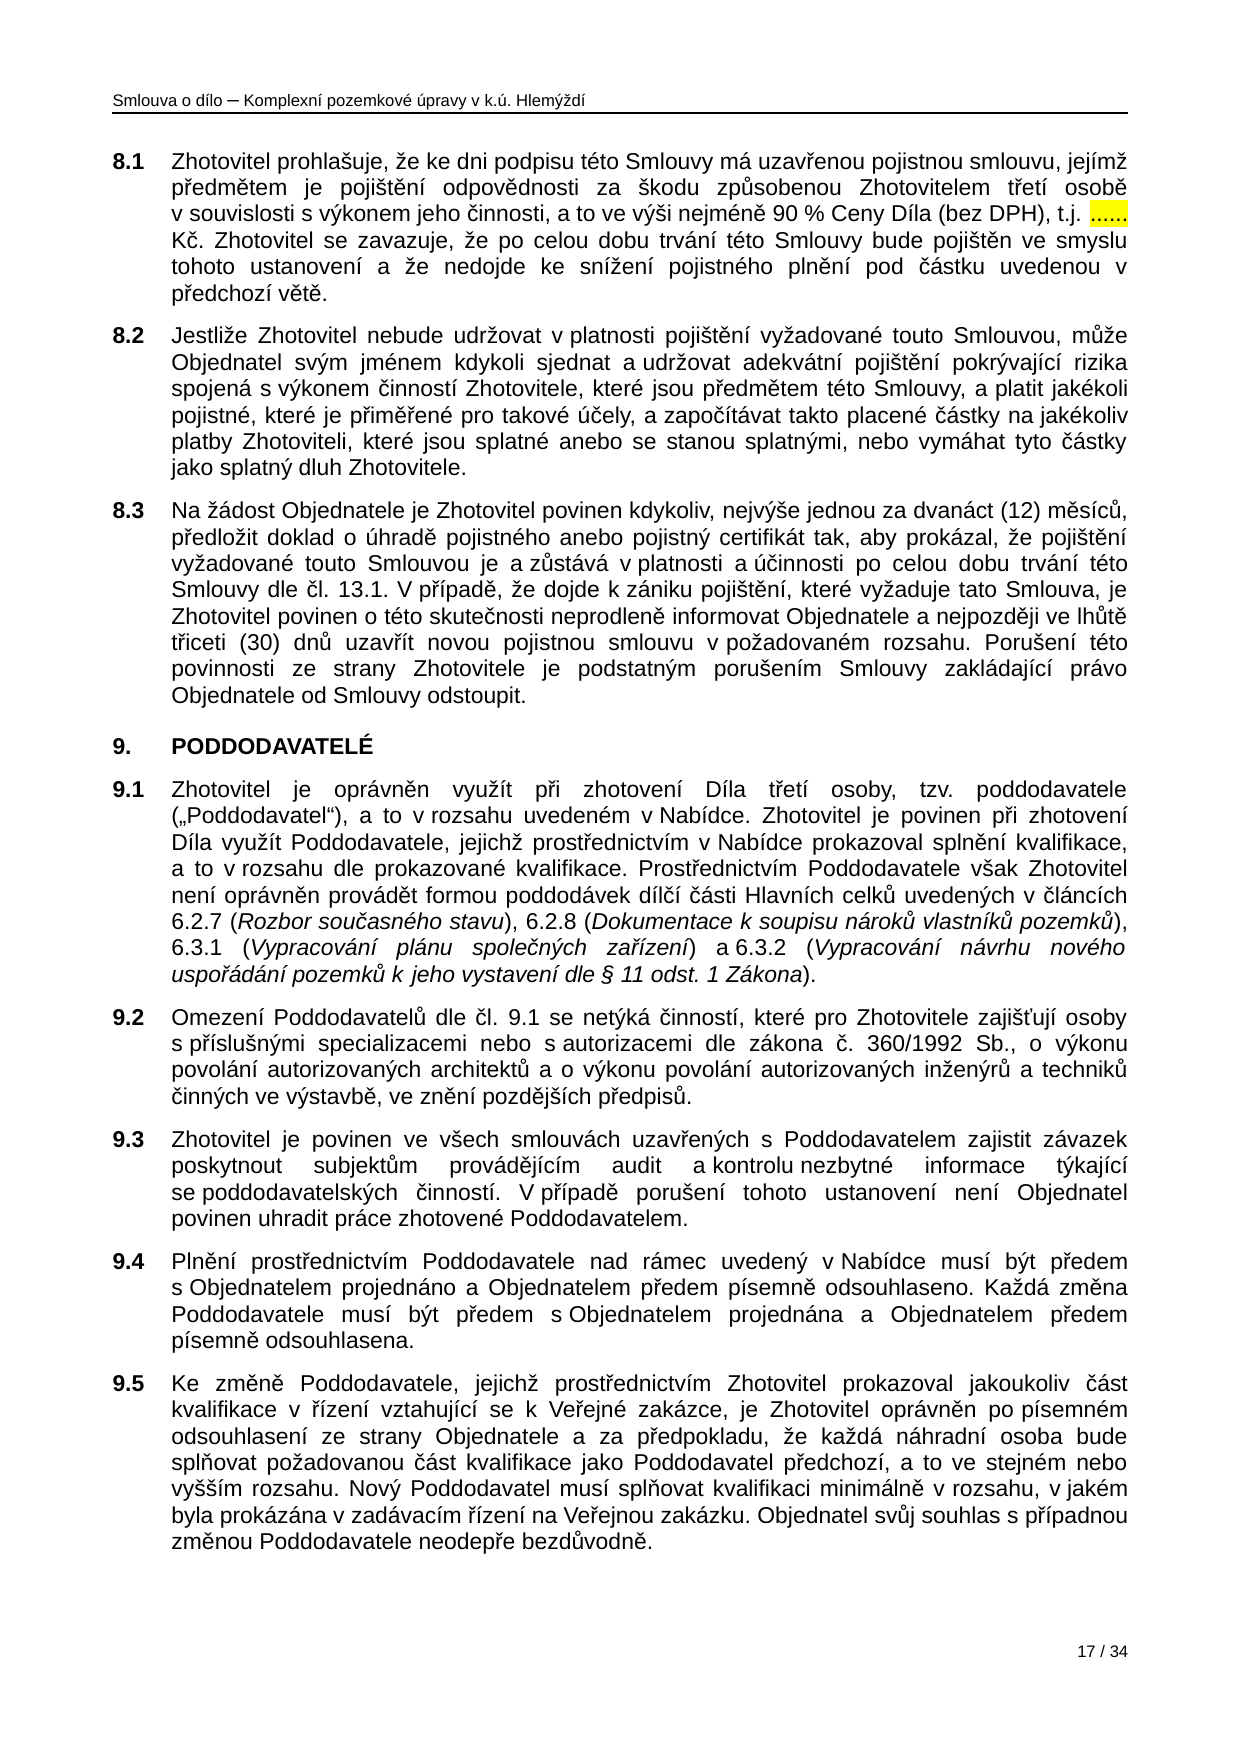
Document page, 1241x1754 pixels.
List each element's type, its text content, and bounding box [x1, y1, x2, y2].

text Plnění prostřednictvím Poddodavatele nad rámec uvedený v Nabídce musí být předem s Objednatelem projednáno a Objednatelem předem písemně odsouhlaseno. Každá změna Poddodavatele musí být předem s Objednatelem projednána a Objednatelem předem písemně odsouhlasena. [112, 1248, 1128, 1353]
text Omezení Poddodavatelů dle čl. 9.1 se netýká činností, které pro Zhotovitele zajišťují osoby s příslušnými specializacemi nebo s autorizacemi dle zákona č. 360/1992 Sb., o výkonu povolání autorizovaných architektů a o výkonu povolání autorizovaných inženýrů a techniků činných ve výstavbě, ve znění pozdějších předpisů. [112, 1004, 1128, 1109]
text Ke změně Poddodavatele, jejichž prostřednictvím Zhotovitel prokazoval jakoukoliv část kvalifikace v řízení vztahující se k Veřejné zakázce, je Zhotovitel oprávněn po písemném odsouhlasení ze strany Objednatele a za předpokladu, že každá náhradní osoba bude splňovat požadovanou část kvalifikace jako Poddodavatel předchozí, a to ve stejném nebo vyšším rozsahu. Nový Poddodavatel musí splňovat kvalifikaci minimálně v rozsahu, v jakém byla prokázána v zadávacím řízení na Veřejnou zakázku. Objednatel svůj souhlas s případnou změnou Poddodavatele neodepře bezdůvodně. [112, 1370, 1128, 1554]
text Jestliže Zhotovitel nebude udržovat v platnosti pojištění vyžadované touto Smlouvou, může Objednatel svým jménem kdykoli sjednat a udržovat adekvátní pojištění pokrývající rizika spojená s výkonem činností Zhotovitele, které jsou předmětem této Smlouvy, a platit jakékoli pojistné, které je přiměřené pro takové účely, a započítávat takto placené částky na jakékoliv platby Zhotoviteli, které jsou splatné anebo se stanou splatnými, nebo vymáhat tyto částky jako splatný dluh Zhotovitele. [112, 322, 1128, 481]
text Na žádost Objednatele je Zhotovitel povinen kdykoliv, nejvýše jednou za dvanáct (12) měsíců, předložit doklad o úhradě pojistného anebo pojistný certifikát tak, aby prokázal, že pojištění vyžadované touto Smlouvou je a zůstává v platnosti a účinnosti po celou dobu trvání této Smlouvy dle čl. 13.1. V případě, že dojde k zániku pojištění, které vyžaduje tato Smlouva, je Zhotovitel povinen o této skutečnosti neprodleně informovat Objednatele a nejpozději ve lhůtě třiceti (30) dnů uzavřít novou pojistnou smlouvu v požadovaném rozsahu. Porušení této povinnosti ze strany Zhotovitele je podstatným porušením Smlouvy zakládající právo Objednatele od Smlouvy odstoupit. [112, 497, 1128, 708]
text Zhotovitel prohlašuje, že ke dni podpisu této Smlouvy má uzavřenou pojistnou smlouvu, jejímž předmětem je pojištění odpovědnosti za škodu způsobenou Zhotovitelem třetí osobě v souvislosti s výkonem jeho činnosti, a to ve výši nejméně 90 % Ceny Díla (bez DPH), t.j. ...... Kč. Zhotovitel se zavazuje, že po celou dobu trvání této Smlouvy bude pojištěn ve smyslu tohoto ustanovení a že nedojde ke snížení pojistného plnění pod částku uvedenou v předchozí větě. [112, 148, 1128, 306]
text Poddodavatelé [112, 733, 1128, 759]
text Zhotovitel je oprávněn využít při zhotovení Díla třetí osoby, tzv. poddodavatele („Poddodavatel“), a to v rozsahu uvedeném v Nabídce. Zhotovitel je povinen při zhotovení Díla využít Poddodavatele, jejichž prostřednictvím v Nabídce prokazoval splnění kvalifikace, a to v rozsahu dle prokazované kvalifikace. Prostřednictvím Poddodavatele však Zhotovitel není oprávněn provádět formou poddodávek dílčí části Hlavních celků uvedených v článcích 6.2.7 (Rozbor současného stavu), 6.2.8 (Dokumentace k soupisu nároků vlastníků pozemků), 6.3.1 (Vypracování plánu společných zařízení) a 6.3.2 (Vypracování návrhu nového uspořádání pozemků k jeho vystavení dle § 11 odst. 1 Zákona). [112, 776, 1128, 987]
text Zhotovitel je povinen ve všech smlouvách uzavřených s Poddodavatelem zajistit závazek poskytnout subjektům provádějícím audit a kontrolu nezbytné informace týkající se poddodavatelských činností. V případě porušení tohoto ustanovení není Objednatel povinen uhradit práce zhotovené Poddodavatelem. [112, 1126, 1128, 1231]
